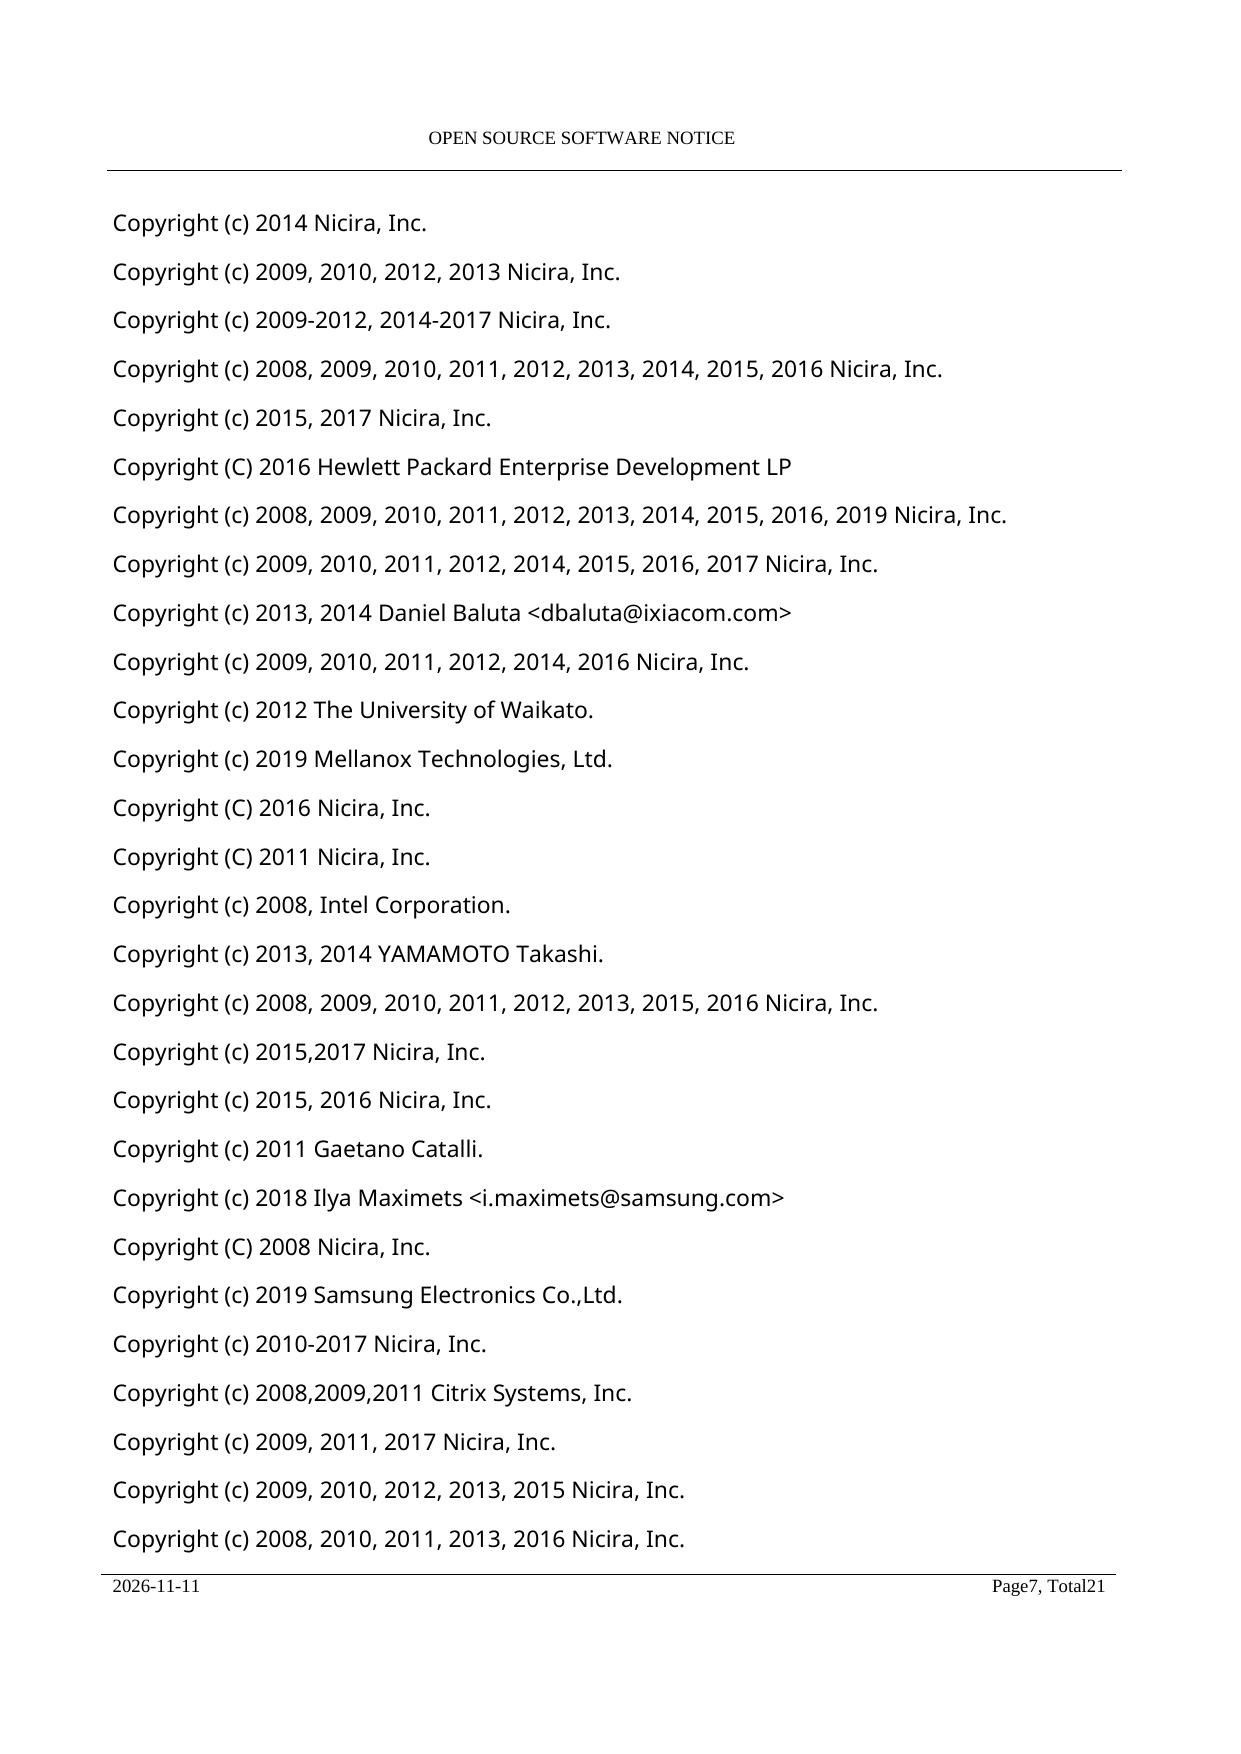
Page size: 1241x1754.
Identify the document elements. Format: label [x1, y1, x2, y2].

text [112, 206, 1128, 1555]
